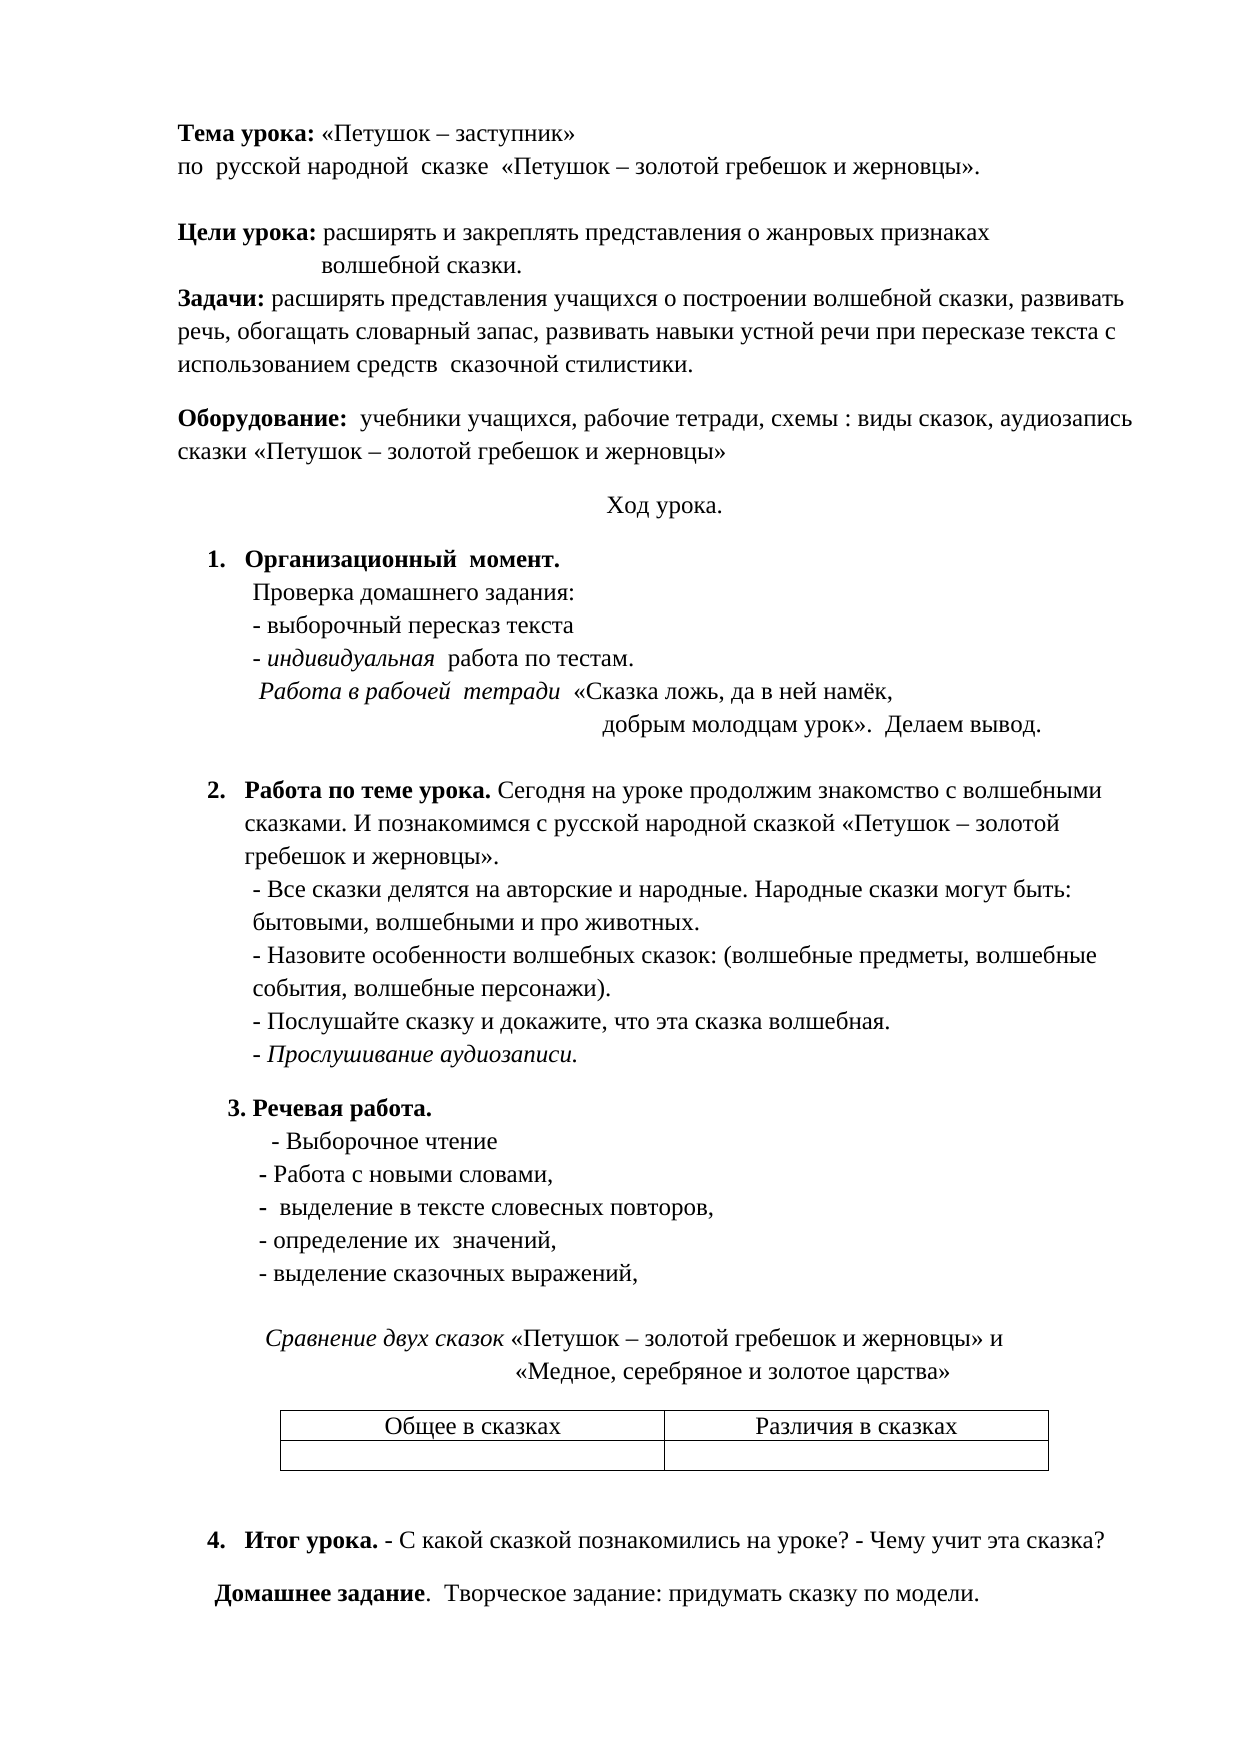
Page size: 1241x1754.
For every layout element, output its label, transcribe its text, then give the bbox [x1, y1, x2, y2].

text - выделение в тексте словесных повторов, [177, 1192, 1152, 1221]
list Работа по теме урока. Сегодня на уроке продолжим знакомство с волшебными сказками. И познакомимся с русской народной сказкой «Петушок – золотой гребешок и жерновцы». [207, 775, 1152, 870]
text Тема урока: «Петушок – заступник» [177, 118, 1152, 147]
text - определение их значений, [177, 1225, 1152, 1254]
text Оборудование: учебники учащихся, рабочие тетради, схемы : виды сказок, аудиозапись сказки «Петушок – золотой гребешок и жерновцы» [177, 403, 1152, 465]
text 3. Речевая работа. [177, 1093, 1152, 1122]
table_cell [665, 1441, 1048, 1470]
text по русской народной сказке «Петушок – золотой гребешок и жерновцы». [177, 151, 1152, 180]
list - выборочный пересказ текста [252, 610, 1152, 639]
text Ход урока. [177, 490, 1152, 519]
text Домашнее задание. Творческое задание: придумать сказку по модели. [214, 1578, 1152, 1607]
list Организационный момент. [207, 544, 1152, 573]
text - Выборочное чтение [177, 1126, 1152, 1155]
text - выделение сказочных выражений, [177, 1258, 1152, 1287]
list - Назовите особенности волшебных сказок: (волшебные предметы, волшебные события, волшебные персонажи). [252, 940, 1152, 1002]
list добрым молодцам урок». Делаем вывод. [252, 709, 1152, 738]
text волшебной сказки. [177, 250, 1152, 279]
table_header Различия в сказках [665, 1411, 1048, 1440]
list - Все сказки делятся на авторские и народные. Народные сказки могут быть: бытовыми, волшебными и про животных. [252, 874, 1152, 936]
list - Послушайте сказку и докажите, что эта сказка волшебная. [252, 1006, 1152, 1035]
text «Медное, серебряное и золотое царства» [177, 1356, 1152, 1385]
text Сравнение двух сказок «Петушок – золотой гребешок и жерновцы» и [177, 1323, 1152, 1352]
list Проверка домашнего задания: [252, 577, 1152, 606]
list Итог урока. - С какой сказкой познакомились на уроке? - Чему учит эта сказка? [207, 1525, 1152, 1553]
list - Прослушивание аудиозаписи. [252, 1039, 1152, 1068]
table_header Общее в сказках [281, 1411, 664, 1440]
table_cell [281, 1441, 664, 1470]
list Работа в рабочей тетради «Сказка ложь, да в ней намёк, [252, 676, 1152, 705]
list - индивидуальная работа по тестам. [252, 643, 1152, 672]
text Цели урока: расширять и закреплять представления о жанровых признаках [177, 217, 1152, 246]
text - Работа с новыми словами, [177, 1159, 1152, 1188]
text Задачи: расширять представления учащихся о построении волшебной сказки, развивать речь, обогащать словарный запас, развивать навыки устной речи при пересказе текста с использованием средств сказочной стилистики. [177, 283, 1152, 378]
